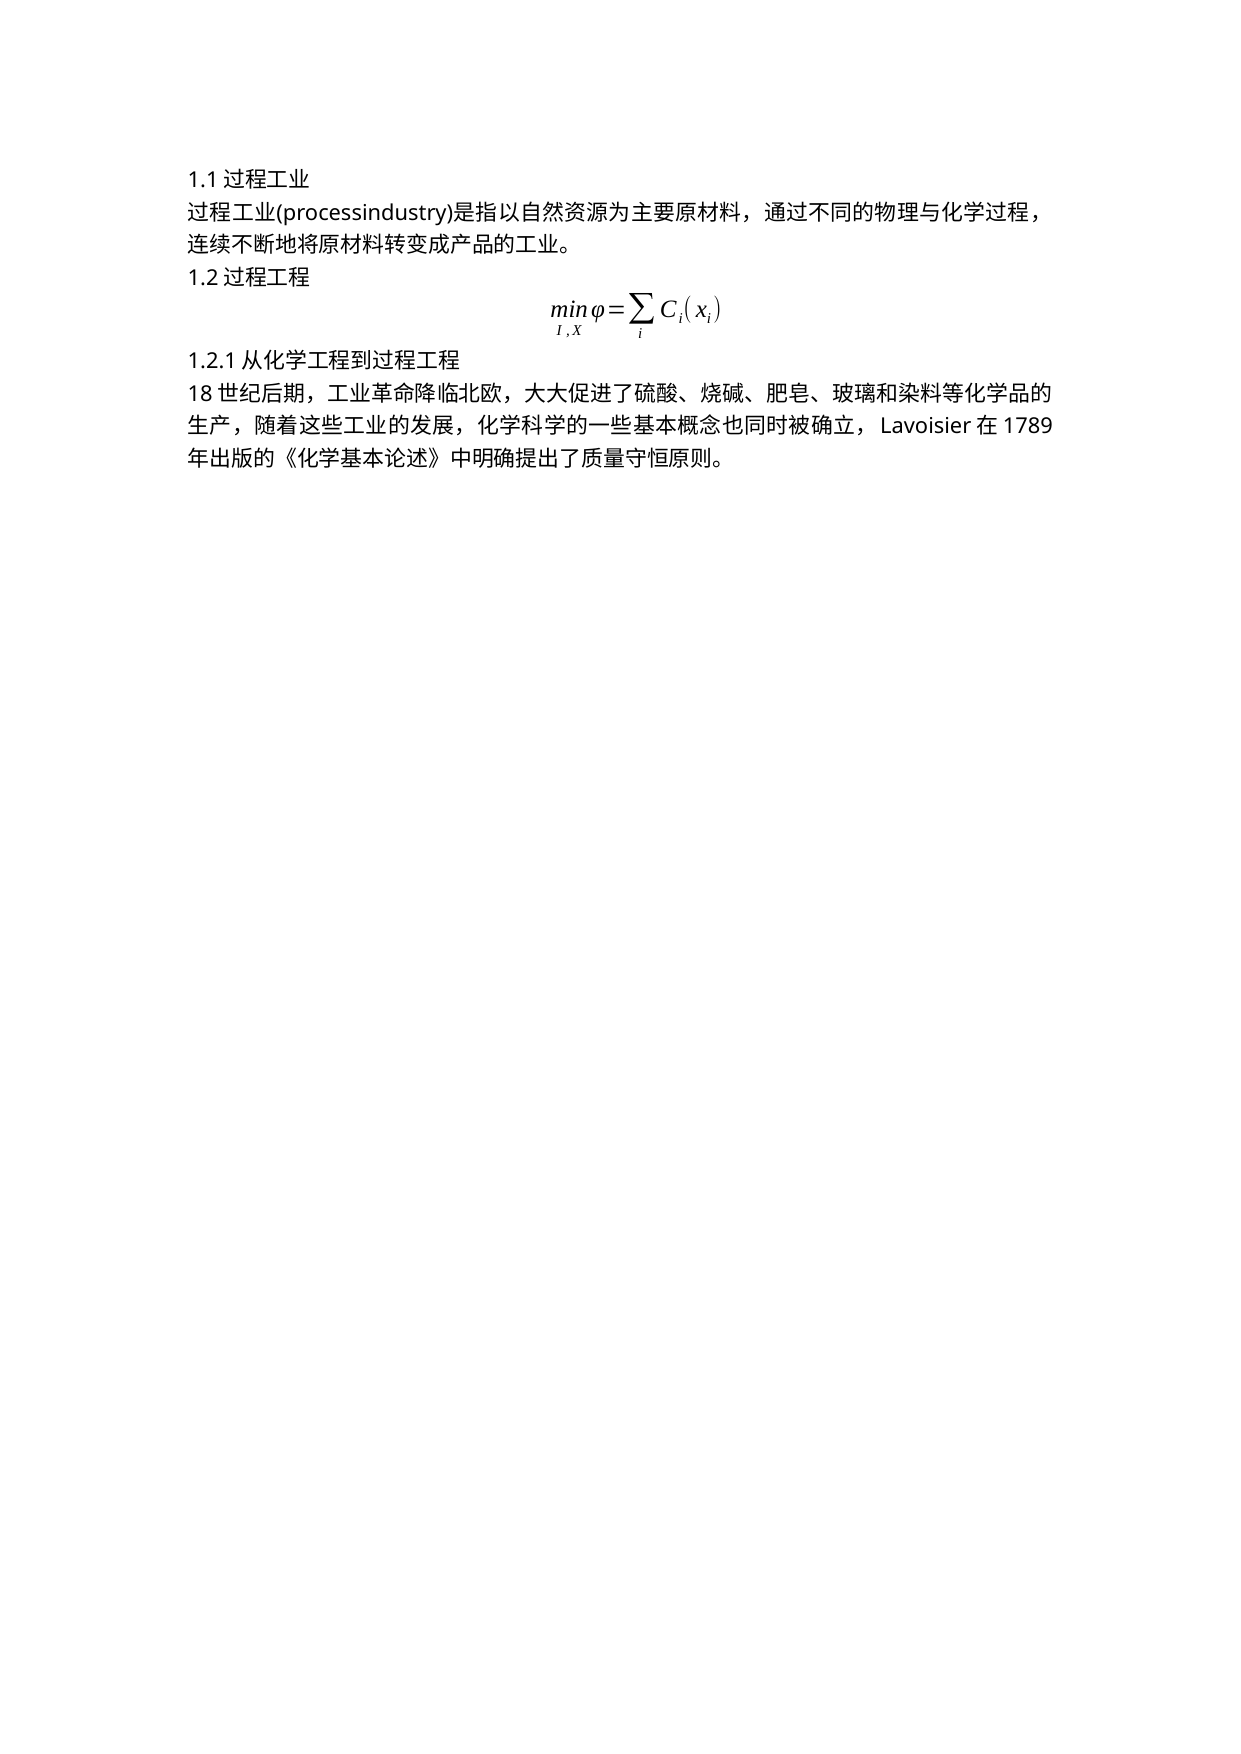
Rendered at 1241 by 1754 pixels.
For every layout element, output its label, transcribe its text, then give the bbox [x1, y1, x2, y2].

text 1.2过程工程 [187, 259, 1053, 292]
text 1.2.1从化学工程到过程工程 [187, 343, 1053, 375]
text 过程工业(processindustry)是指以自然资源为主要原材料，通过不同的物理与化学过程，连续不断地将原材料转变成产品的工业。 [187, 194, 1053, 259]
text 18世纪后期，工业革命降临北欧，大大促进了硫酸、烧碱、肥皂、玻璃和染料等化学品的生产，随着这些工业的发展，化学科学的一些基本概念也同时被确立，Lavoisier在1789年出版的《化学基本论述》中明确提出了质量守恒原则。 [187, 375, 1053, 473]
text 1.1过程工业 [187, 162, 1053, 194]
